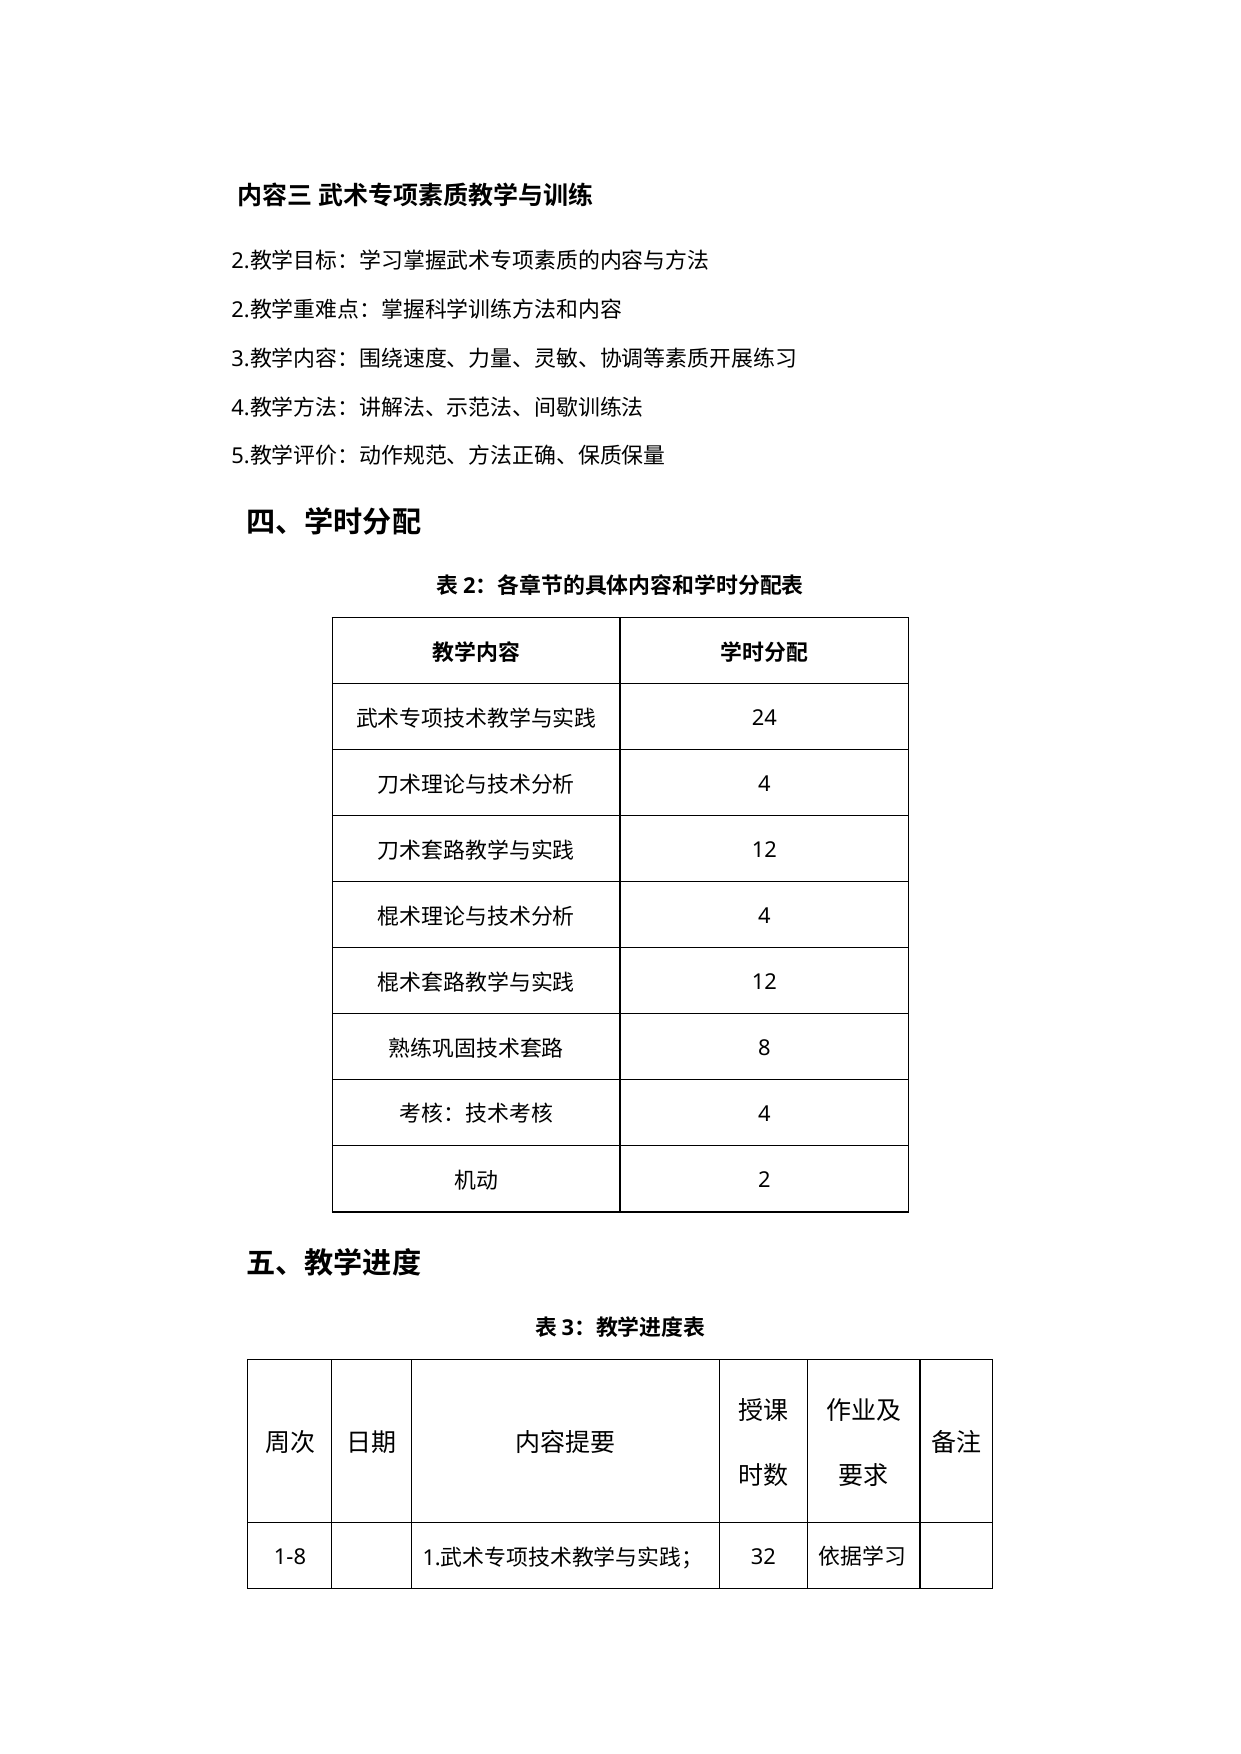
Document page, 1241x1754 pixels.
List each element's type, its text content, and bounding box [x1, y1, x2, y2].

table_header 授课时数 [720, 1360, 807, 1522]
text 四、学时分配 [187, 487, 1053, 552]
text 五、教学进度 [187, 1229, 1053, 1294]
table_cell 4 [621, 1080, 908, 1145]
table_cell 刀术理论与技术分析 [333, 750, 619, 815]
table_cell 4 [621, 750, 908, 815]
table_cell [921, 1523, 992, 1588]
table_header 教学内容 [333, 618, 619, 683]
table_cell 棍术理论与技术分析 [333, 882, 619, 947]
table_cell 1-8 [248, 1523, 331, 1588]
table_cell 刀术套路教学与实践 [333, 816, 619, 881]
table_cell 32 [720, 1523, 807, 1588]
list 2.教学重难点：掌握科学训练方法和内容 [187, 292, 1053, 324]
table_header 备注 [921, 1360, 992, 1522]
text 5.教学评价：动作规范、方法正确、保质保量 [187, 438, 1053, 471]
text 内容三 武术专项素质教学与训练 [187, 162, 1053, 227]
table_header 内容提要 [412, 1360, 719, 1522]
table_cell 4 [621, 882, 908, 947]
table_cell 8 [621, 1014, 908, 1079]
table_cell 依据学习内容，课后开展技术复习 [808, 1523, 919, 1588]
table_cell 机动 [333, 1146, 619, 1211]
text 3.教学内容：围绕速度、力量、灵敏、协调等素质开展练习 [187, 341, 1053, 373]
table_cell 棍术套路教学与实践 [333, 948, 619, 1013]
table_header 日期 [332, 1360, 411, 1522]
table_cell 武术专项技术教学与实践 [333, 684, 619, 749]
text 表3：教学进度表 [187, 1310, 1053, 1342]
table_cell 12 [621, 816, 908, 881]
table_cell 12 [621, 948, 908, 1013]
table_cell 24 [621, 684, 908, 749]
table_cell 熟练巩固技术套路 [333, 1014, 619, 1079]
list 教学目标：学习掌握武术专项素质的内容与方法 [187, 243, 1053, 276]
table_cell 考核：技术考核 [333, 1080, 619, 1145]
text 表2：各章节的具体内容和学时分配表 [187, 568, 1053, 601]
table_header 学时分配 [621, 618, 908, 683]
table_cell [412, 1523, 719, 1588]
text 4.教学方法：讲解法、示范法、间歇训练法 [187, 389, 1053, 422]
table_cell 2 [621, 1146, 908, 1211]
table_cell [332, 1523, 411, 1588]
table_header 周次 [248, 1360, 331, 1522]
table_header 作业及要求 [808, 1360, 919, 1522]
